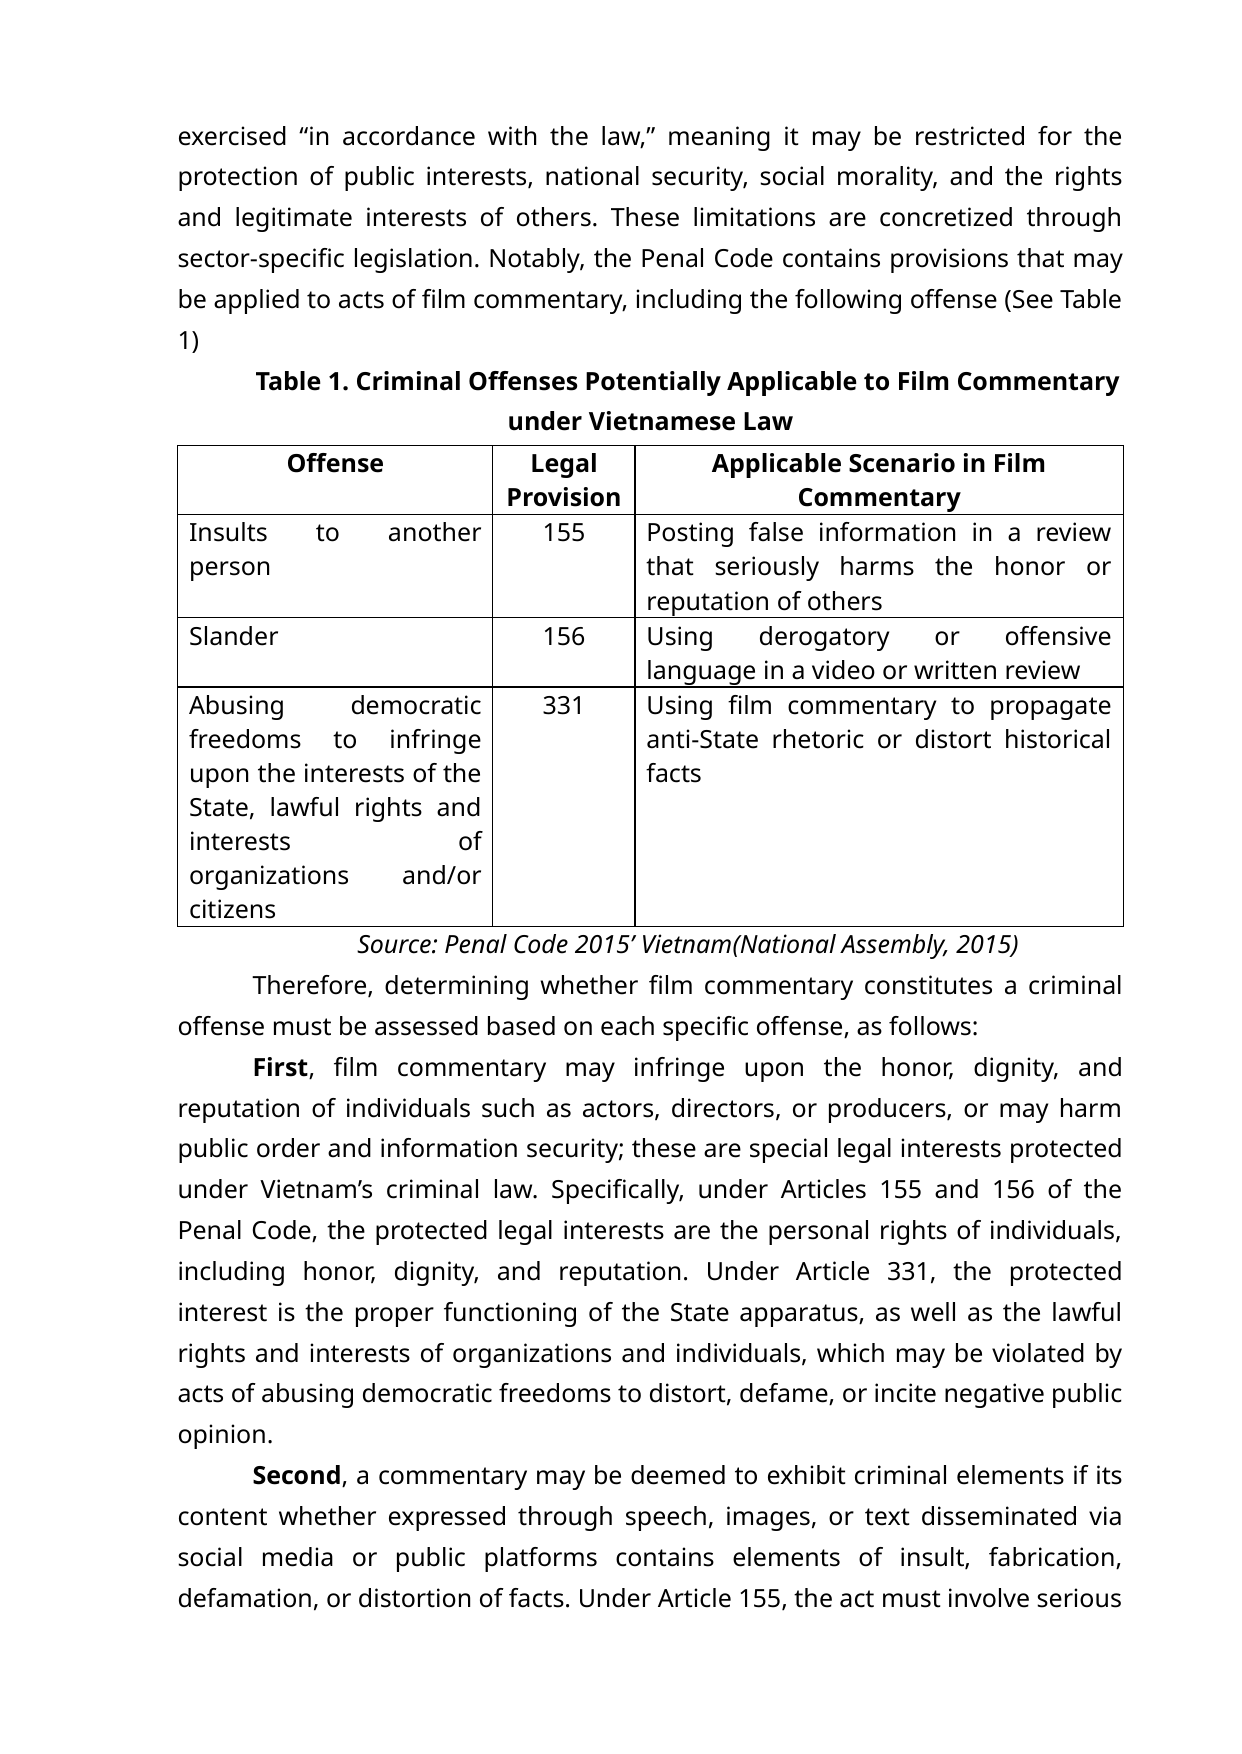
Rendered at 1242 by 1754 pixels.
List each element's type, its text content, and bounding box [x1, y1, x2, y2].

table_cell 156 [493, 618, 634, 686]
table_cell Insults to another person [178, 515, 492, 617]
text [177, 1458, 1123, 1614]
table_cell Using derogatory or offensive language in a video or written review [636, 618, 1123, 686]
table_cell 155 [493, 515, 634, 617]
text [177, 118, 1123, 356]
table_header Offense [178, 446, 492, 514]
table_cell Slander [178, 618, 492, 686]
table_header Legal Provision [493, 446, 634, 514]
text Source: Penal Code 2015’ Vietnam(National Assembly, 2015) [177, 927, 1123, 961]
table_cell Posting false information in a review that seriously harms the honor or reputation of others [636, 515, 1123, 617]
table_cell Using film commentary to propagate anti-State rhetoric or distort historical facts [636, 688, 1123, 926]
text Therefore, determining whether film commentary constitutes a criminal offense must be assessed based on each specific offense, as follows: [177, 968, 1123, 1043]
text First, film commentary may infringe upon the honor, dignity, and reputation of individuals such as actors, directors, or producers, or may harm public order and information security; these are special legal interests protected under Vietnam’s criminal law. Specifically, under Articles 155 and 156 of the Penal Code, the protected legal interests are the personal rights of individuals, including honor, dignity, and reputation. Under Article 331, the protected interest is the proper functioning of the State apparatus, as well as the lawful rights and interests of organizations and individuals, which may be violated by acts of abusing democratic freedoms to distort, defame, or incite negative public opinion. [177, 1049, 1123, 1451]
table_cell Abusing democratic freedoms to infringe upon the interests of the State, lawful rights and interests of organizations and/or citizens [178, 688, 492, 926]
table_cell 331 [493, 688, 634, 926]
table_header Applicable Scenario in Film Commentary [636, 446, 1123, 514]
text Table 1. Criminal Offenses Potentially Applicable to Film Commentary under Vietnamese Law [177, 363, 1123, 438]
